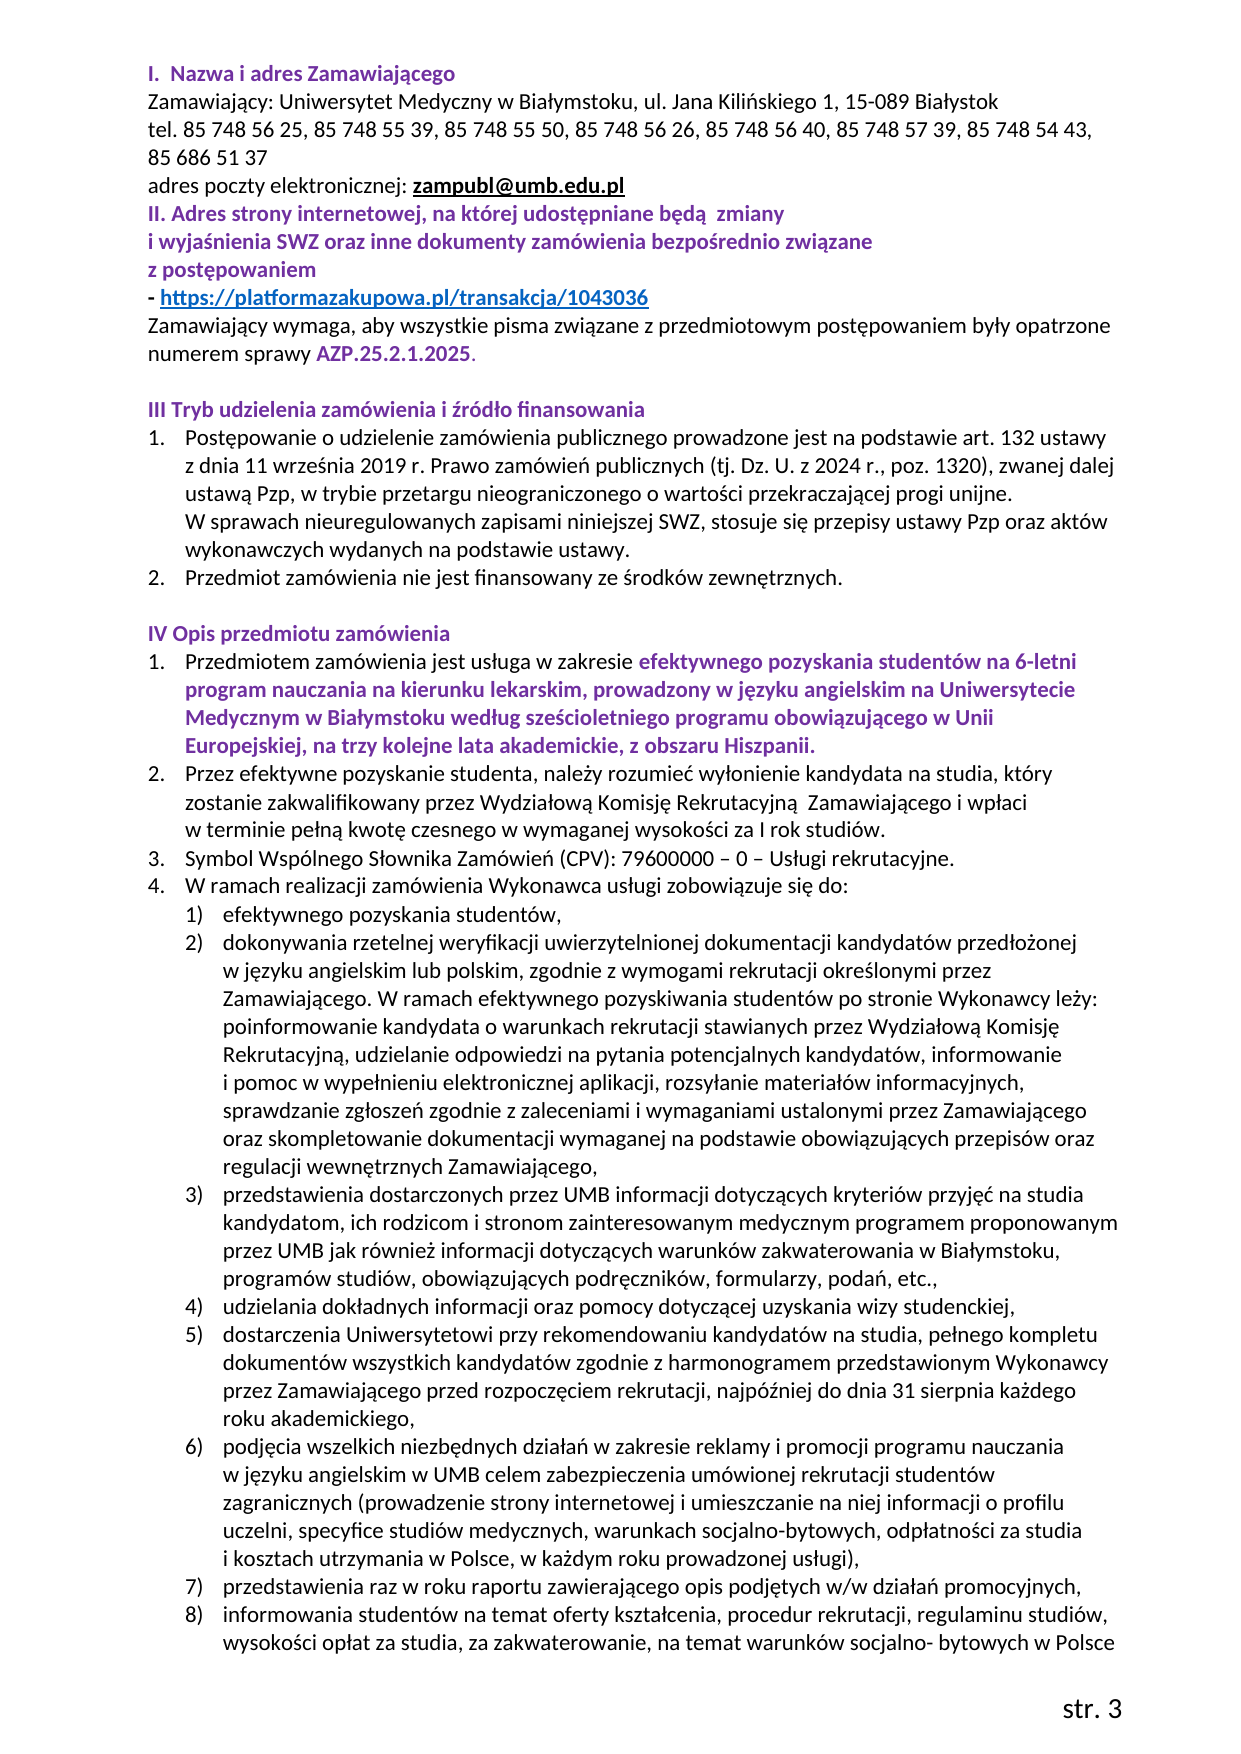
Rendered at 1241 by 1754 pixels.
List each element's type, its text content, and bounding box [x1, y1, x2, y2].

subtitle II. Adres strony internetowej, na której udostępniane będą zmiany i wyjaśnienia SWZ oraz inne dokumenty zamówienia bezpośrednio związane z postępowaniem [148, 199, 1122, 283]
list Przedmiot zamówienia nie jest finansowany ze środków zewnętrznych. [148, 563, 1122, 591]
list Postępowanie o udzielenie zamówienia publicznego prowadzone jest na podstawie art. 132 ustawy z dnia 11 września 2019 r. Prawo zamówień publicznych (tj. Dz. U. z 2024 r., poz. 1320), zwanej dalej ustawą Pzp, w trybie przetargu nieograniczonego o wartości przekraczającej progi unijne. W sprawach nieuregulowanych zapisami niniejszej SWZ, stosuje się przepisy ustawy Pzp oraz aktów wykonawczych wydanych na podstawie ustawy. [148, 423, 1122, 563]
text - https://platformazakupowa.pl/transakcja/1043036 [148, 283, 1122, 311]
list Przedmiotem zamówienia jest usługa w zakresie efektywnego pozyskania studentów na 6-letni program nauczania na kierunku lekarskim, prowadzony w języku angielskim na Uniwersytecie Medycznym w Białymstoku według sześcioletniego programu obowiązującego w Unii Europejskiej, na trzy kolejne lata akademickie, z obszaru Hiszpanii. [148, 647, 1122, 759]
list podjęcia wszelkich niezbędnych działań w zakresie reklamy i promocji programu nauczania w języku angielskim w UMB celem zabezpieczenia umówionej rekrutacji studentów zagranicznych (prowadzenie strony internetowej i umieszczanie na niej informacji o profilu uczelni, specyfice studiów medycznych, warunkach socjalno-bytowych, odpłatności za studia i kosztach utrzymania w Polsce, w każdym roku prowadzonej usługi), [185, 1432, 1122, 1572]
list dostarczenia Uniwersytetowi przy rekomendowaniu kandydatów na studia, pełnego kompletu dokumentów wszystkich kandydatów zgodnie z harmonogramem przedstawionym Wykonawcy przez Zamawiającego przed rozpoczęciem rekrutacji, najpóźniej do dnia 31 sierpnia każdego roku akademickiego, [185, 1320, 1122, 1432]
text tel. 85 748 56 25, 85 748 55 39, 85 748 55 50, 85 748 56 26, 85 748 56 40, 85 748 57 39, 85 748 54 43, [148, 115, 1122, 143]
list przedstawienia raz w roku raportu zawierającego opis podjętych w/w działań promocyjnych, [185, 1572, 1122, 1600]
text Zamawiający: Uniwersytet Medyczny w Białymstoku, ul. Jana Kilińskiego 1, 15-089 Białystok [148, 87, 1122, 115]
subtitle III Tryb udzielenia zamówienia i źródło finansowania [148, 395, 1122, 423]
text Zamawiający wymaga, aby wszystkie pisma związane z przedmiotowym postępowaniem były opatrzone numerem sprawy AZP.25.2.1.2025. [148, 311, 1122, 367]
list Przez efektywne pozyskanie studenta, należy rozumieć wyłonienie kandydata na studia, który zostanie zakwalifikowany przez Wydziałową Komisję Rekrutacyjną Zamawiającego i wpłaci w terminie pełną kwotę czesnego w wymaganej wysokości za I rok studiów. [148, 759, 1122, 844]
text 85 686 51 37 [148, 143, 1122, 171]
subtitle I. Nazwa i adres Zamawiającego [148, 59, 1122, 87]
list efektywnego pozyskania studentów, [185, 900, 1122, 928]
list Symbol Wspólnego Słownika Zamówień (CPV): 79600000 – 0 – Usługi rekrutacyjne. [148, 844, 1122, 872]
subtitle IV Opis przedmiotu zamówienia [148, 619, 1122, 647]
text adres poczty elektronicznej: zampubl@umb.edu.pl [148, 171, 1122, 199]
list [185, 1600, 1122, 1656]
list przedstawienia dostarczonych przez UMB informacji dotyczących kryteriów przyjęć na studia kandydatom, ich rodzicom i stronom zainteresowanym medycznym programem proponowanym przez UMB jak również informacji dotyczących warunków zakwaterowania w Białymstoku, programów studiów, obowiązujących podręczników, formularzy, podań, etc., [185, 1180, 1122, 1292]
list udzielania dokładnych informacji oraz pomocy dotyczącej uzyskania wizy studenckiej, [185, 1292, 1122, 1320]
list dokonywania rzetelnej weryfikacji uwierzytelnionej dokumentacji kandydatów przedłożonej w języku angielskim lub polskim, zgodnie z wymogami rekrutacji określonymi przez Zamawiającego. W ramach efektywnego pozyskiwania studentów po stronie Wykonawcy leży: poinformowanie kandydata o warunkach rekrutacji stawianych przez Wydziałową Komisję Rekrutacyjną, udzielanie odpowiedzi na pytania potencjalnych kandydatów, informowanie i pomoc w wypełnieniu elektronicznej aplikacji, rozsyłanie materiałów informacyjnych, sprawdzanie zgłoszeń zgodnie z zaleceniami i wymaganiami ustalonymi przez Zamawiającego oraz skompletowanie dokumentacji wymaganej na podstawie obowiązujących przepisów oraz regulacji wewnętrznych Zamawiającego, [185, 928, 1122, 1180]
list W ramach realizacji zamówienia Wykonawca usługi zobowiązuje się do: [148, 872, 1122, 900]
